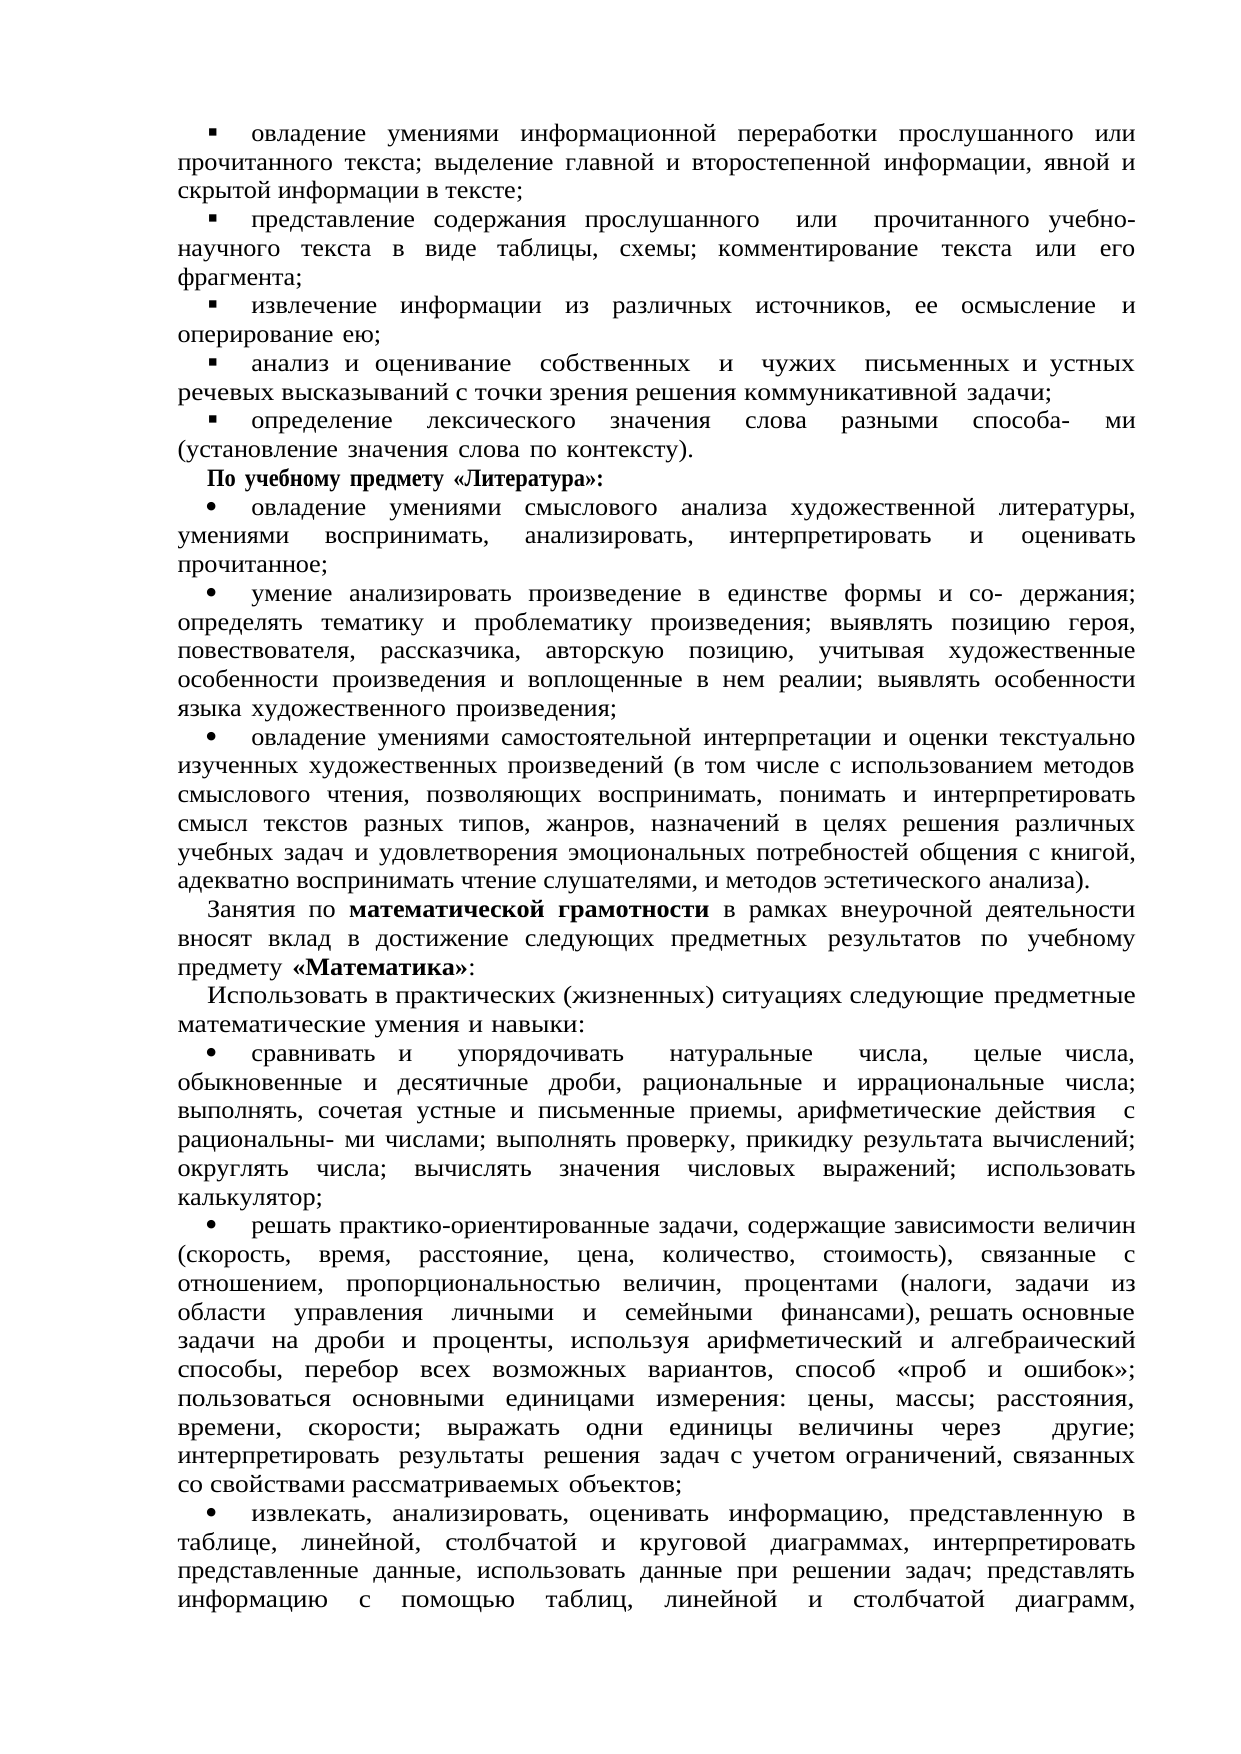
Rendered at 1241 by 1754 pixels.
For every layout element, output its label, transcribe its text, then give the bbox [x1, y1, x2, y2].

list представление содержания прослушанного или прочитанного учебно-научного текста в виде таблицы, схемы; комментирование текста или его фрагмента; [177, 204, 1136, 291]
list овладение умениями смыслового анализа художественной литературы, умениями воспринимать, анализировать, интерпретировать и оценивать прочитанное; [177, 492, 1136, 578]
list анализ и оценивание собственных и чужих письменных и устных речевых высказываний с точки зрения решения коммуникативной задачи; [177, 348, 1136, 406]
list решать практико-ориентированные задачи, содержащие зависимости величин (скорость, время, расстояние, цена, количество, стоимость), связанные с отношением, пропорциональностью величин, процентами (налоги, задачи из области управления личными и семейными финансами), решать основные задачи на дроби и проценты, используя арифметический и алгебраический способы, перебор всех возможных вариантов, способ «проб и ошибок»; пользоваться основными единицами измерения: цены, массы; расстояния, времени, скорости; выражать одни единицы величины через другие; интерпретировать результаты решения задач с учетом ограничений, связанных со свойствами рассматриваемых объектов; [177, 1211, 1136, 1498]
text Занятия по математической грамотности в рамках внеурочной деятельности вносят вклад в достижение следующих предметных результатов по учебному предмету «Математика»: [177, 894, 1136, 981]
text Использовать в практических (жизненных) ситуациях следующие предметные математические умения и навыки: [177, 981, 1136, 1038]
list овладение умениями самостоятельной интерпретации и оценки текстуально изученных художественных произведений (в том числе с использованием методов смыслового чтения, позволяющих воспринимать, понимать и интерпретировать смысл текстов разных типов, жанров, назначений в целях решения различных учебных задач и удовлетворения эмоциональных потребностей общения с книгой, адекватно воспринимать чтение слушателями, и методов эстетического анализа). [177, 722, 1136, 894]
list определение лексического значения слова разными способа- ми (установление значения слова по контексту). [177, 406, 1136, 463]
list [177, 1498, 1136, 1613]
list извлечение информации из различных источников, ее осмысление и оперирование ею; [177, 291, 1136, 348]
subtitle По учебному предмету «Литература»: [177, 463, 1152, 492]
list умение анализировать произведение в единстве формы и со- держания; определять тематику и проблематику произведения; выявлять позицию героя, повествователя, рассказчика, авторскую позицию, учитывая художественные особенности произведения и воплощенные в нем реалии; выявлять особенности языка художественного произведения; [177, 578, 1136, 722]
list овладение умениями информационной переработки прослушанного или прочитанного текста; выделение главной и второстепенной информации, явной и скрытой информации в тексте; [177, 118, 1136, 204]
list сравнивать и упорядочивать натуральные числа, целые числа, обыкновенные и десятичные дроби, рациональные и иррациональные числа; выполнять, сочетая устные и письменные приемы, арифметические действия с рациональны- ми числами; выполнять проверку, прикидку результата вычислений; округлять числа; вычислять значения числовых выражений; использовать калькулятор; [177, 1038, 1136, 1211]
